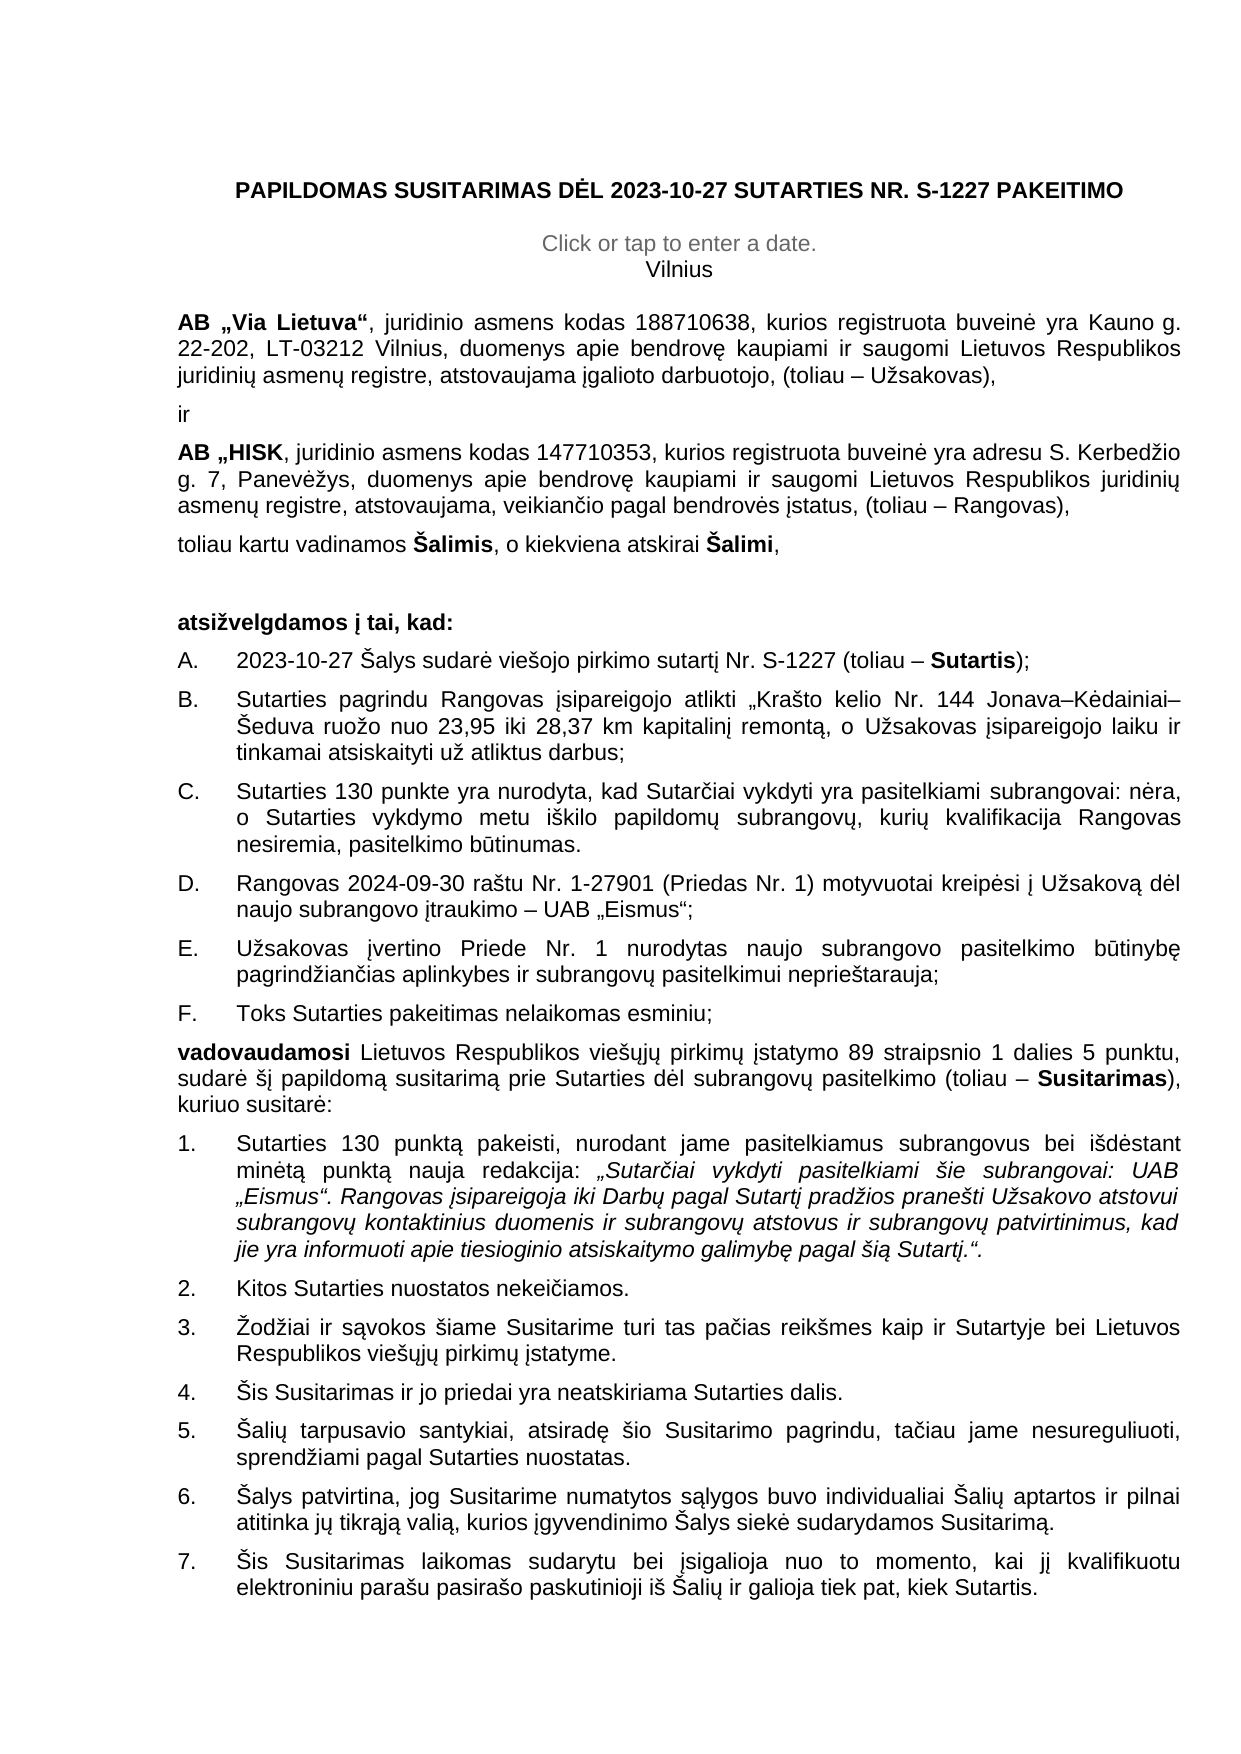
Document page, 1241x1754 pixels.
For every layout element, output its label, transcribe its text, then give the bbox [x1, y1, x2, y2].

list Šis Susitarimas ir jo priedai yra neatskiriama Sutarties dalis. [177, 1379, 1181, 1405]
list Šis Susitarimas laikomas sudarytu bei įsigalioja nuo to momento, kai jį kvalifikuotu elektroniniu parašu pasirašo paskutinioji iš Šalių ir galioja tiek pat, kiek Sutartis. [177, 1548, 1181, 1601]
list Žodžiai ir sąvokos šiame Susitarime turi tas pačias reikšmes kaip ir Sutartyje bei Lietuvos Respublikos viešųjų pirkimų įstatyme. [177, 1313, 1181, 1366]
list Šalių tarpusavio santykiai, atsiradę šio Susitarimo pagrindu, tačiau jame nesureguliuoti, sprendžiami pagal Sutarties nuostatas. [177, 1417, 1181, 1470]
list Rangovas 2024-09-30 raštu Nr. 1-27901 (Priedas Nr. 1) motyvuotai kreipėsi į Užsakovą dėl naujo subrangovo įtraukimo – UAB „Eismus“; [177, 869, 1181, 922]
list Šalys patvirtina, jog Susitarime numatytos sąlygos buvo individualiai Šalių aptartos ir pilnai atitinka jų tikrąją valią, kurios įgyvendinimo Šalys siekė sudarydamos Susitarimą. [177, 1483, 1181, 1535]
list Kitos Sutarties nuostatos nekeičiamos. [177, 1274, 1181, 1301]
list Sutarties pagrindu įsipareigojo atlikti „Krašto kelio Nr. 144 Jonava–Kėdainiai–Šeduva ruožo nuo 23,95 iki 28,37 km kapitalinį remontą, o įsipareigojo laiku ir tinkamai atsiskaityti už atliktus darbus; [177, 686, 1181, 765]
list Sutarties 130 punkte yra nurodyta, kad Sutarčiai vykdyti yra pasitelkiami : nėra, o Sutarties vykdymo metu iškilo papildomų , kurių kvalifikacija nesiremia, pasitelkimo būtinumas. [177, 778, 1181, 857]
text toliau kartu vadinamos Šalimis, o kiekviena atskirai Šalimi, [177, 531, 1181, 557]
text ir [177, 401, 1181, 427]
list Užsakovas įvertino Priede Nr. 1 nurodytas naujo subrangovo pasitelkimo būtinybę pagrindžiančias aplinkybes ir subrangovų pasitelkimui neprieštarauja; [177, 935, 1181, 987]
list Šalys sudarė viešojo pirkimo sutartį Nr. S-1227 (toliau – Sutartis); [177, 647, 1181, 674]
text AB „HISK, juridinio asmens kodas 147710353, kurios registruota buveinė yra adresu S. Kerbedžio g. 7, Panevėžys, duomenys apie bendrovę kaupiami ir saugomi Lietuvos Respublikos juridinių asmenų registre, atstovaujama, veikiančio pagal bendrovės įstatus, (toliau – ), [177, 439, 1181, 518]
text PAPILDOMAS SUSITARIMAS DĖL SUTARTIES NR. S-1227 PAKEITIMO [177, 177, 1181, 203]
text AB „Via Lietuva“, juridinio asmens kodas 188710638, kurios registruota buveinė yra Kauno g. 22-202, LT-03212 Vilnius, duomenys apie bendrovę kaupiami ir saugomi Lietuvos Respublikos juridinių asmenų registre, atstovaujama įgalioto darbuotojo, (toliau – ), [177, 309, 1181, 388]
text Vilnius [177, 256, 1181, 283]
list Sutarties 130 punktą pakeisti, nurodant jame pasitelkiamus bei išdėstant minėtą punktą nauja redakcija: „Sutarčiai vykdyti pasitelkiami šie subrangovai: UAB „Eismus“. Rangovas įsipareigoja iki Darbų pagal Sutartį pradžios pranešti Užsakovo atstovui subrangovų kontaktinius duomenis ir subrangovų atstovus ir subrangovų patvirtinimus, kad jie yra informuoti apie tiesioginio atsiskaitymo galimybę pagal šią Sutartį.“. [177, 1130, 1181, 1262]
list Toks Sutarties pakeitimas nelaikomas esminiu; [177, 1000, 1181, 1026]
text atsižvelgdamos į tai, kad: [177, 609, 1181, 635]
list vadovaudamosi Lietuvos Respublikos viešųjų pirkimų įstatymo 89 straipsnio 1 dalies 5 punktu, sudarė šį papildomą susitarimą prie Sutarties dėl pasitelkimo (toliau – Susitarimas), kuriuo susitarė: [177, 1039, 1181, 1118]
